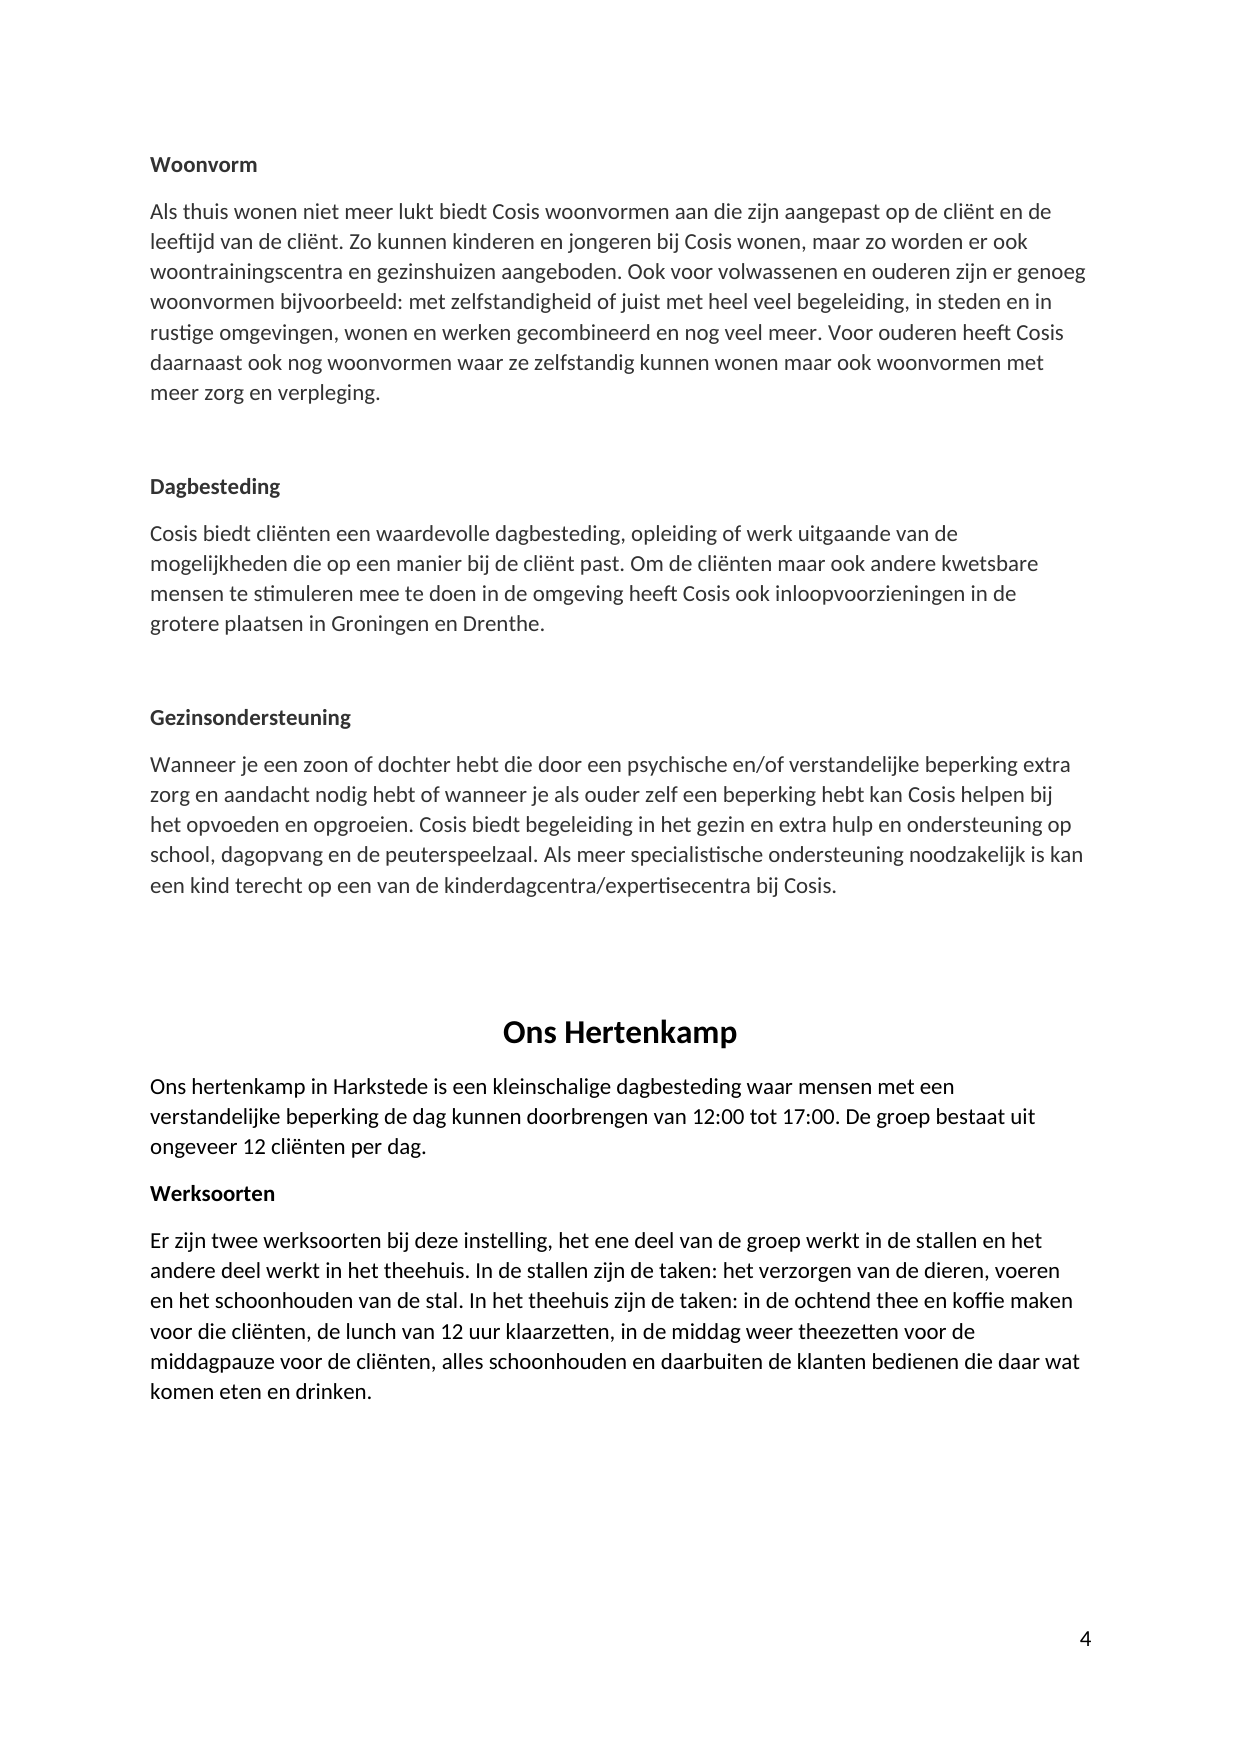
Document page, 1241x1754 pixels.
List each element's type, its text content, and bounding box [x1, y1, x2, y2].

text Dagbesteding [150, 472, 1090, 500]
text Cosis biedt cliënten een waardevolle dagbesteding, opleiding of werk uitgaande van de mogelijkheden die op een manier bij de cliënt past. Om de cliënten maar ook andere kwetsbare mensen te stimuleren mee te doen in de omgeving heeft Cosis ook inloopvoorzieningen in de grotere plaatsen in Groningen en Drenthe. [150, 519, 1090, 637]
text Wanneer je een zoon of dochter hebt die door een psychische en/of verstandelijke beperking extra zorg en aandacht nodig hebt of wanneer je als ouder zelf een beperking hebt kan Cosis helpen bij het opvoeden en opgroeien. Cosis biedt begeleiding in het gezin en extra hulp en ondersteuning op school, dagopvang en de peuterspeelzaal. Als meer specialistische ondersteuning noodzakelijk is kan een kind terecht op een van de kinderdagcentra/expertisecentra bij Cosis. [150, 750, 1090, 899]
text Ons Hertenkamp [150, 1011, 1090, 1052]
text Ons hertenkamp in Harkstede is een kleinschalige dagbesteding waar mensen met een verstandelijke beperking de dag kunnen doorbrengen van 12:00 tot 17:00. De groep bestaat uit ongeveer 12 cliënten per dag. [150, 1072, 1090, 1161]
text Als thuis wonen niet meer lukt biedt Cosis woonvormen aan die zijn aangepast op de cliënt en de leeftijd van de cliënt. Zo kunnen kinderen en jongeren bij Cosis wonen, maar zo worden er ook woontrainingscentra en gezinshuizen aangeboden. Ook voor volwassenen en ouderen zijn er genoeg woonvormen bijvoorbeeld: met zelfstandigheid of juist met heel veel begeleiding, in steden en in rustige omgevingen, wonen en werken gecombineerd en nog veel meer. Voor ouderen heeft Cosis daarnaast ook nog woonvormen waar ze zelfstandig kunnen wonen maar ook woonvormen met meer zorg en verpleging. [150, 197, 1090, 406]
text Er zijn twee werksoorten bij deze instelling, het ene deel van de groep werkt in de stallen en het andere deel werkt in het theehuis. In de stallen zijn de taken: het verzorgen van de dieren, voeren en het schoonhouden van de stal. In het theehuis zijn de taken: in de ochtend thee en koffie maken voor die cliënten, de lunch van 12 uur klaarzetten, in de middag weer theezetten voor de middagpauze voor de cliënten, alles schoonhouden en daarbuiten de klanten bedienen die daar wat komen eten en drinken. [150, 1226, 1090, 1405]
text Werksoorten [150, 1179, 1090, 1207]
text Woonvorm [150, 150, 1090, 178]
text Gezinsondersteuning [150, 703, 1090, 731]
